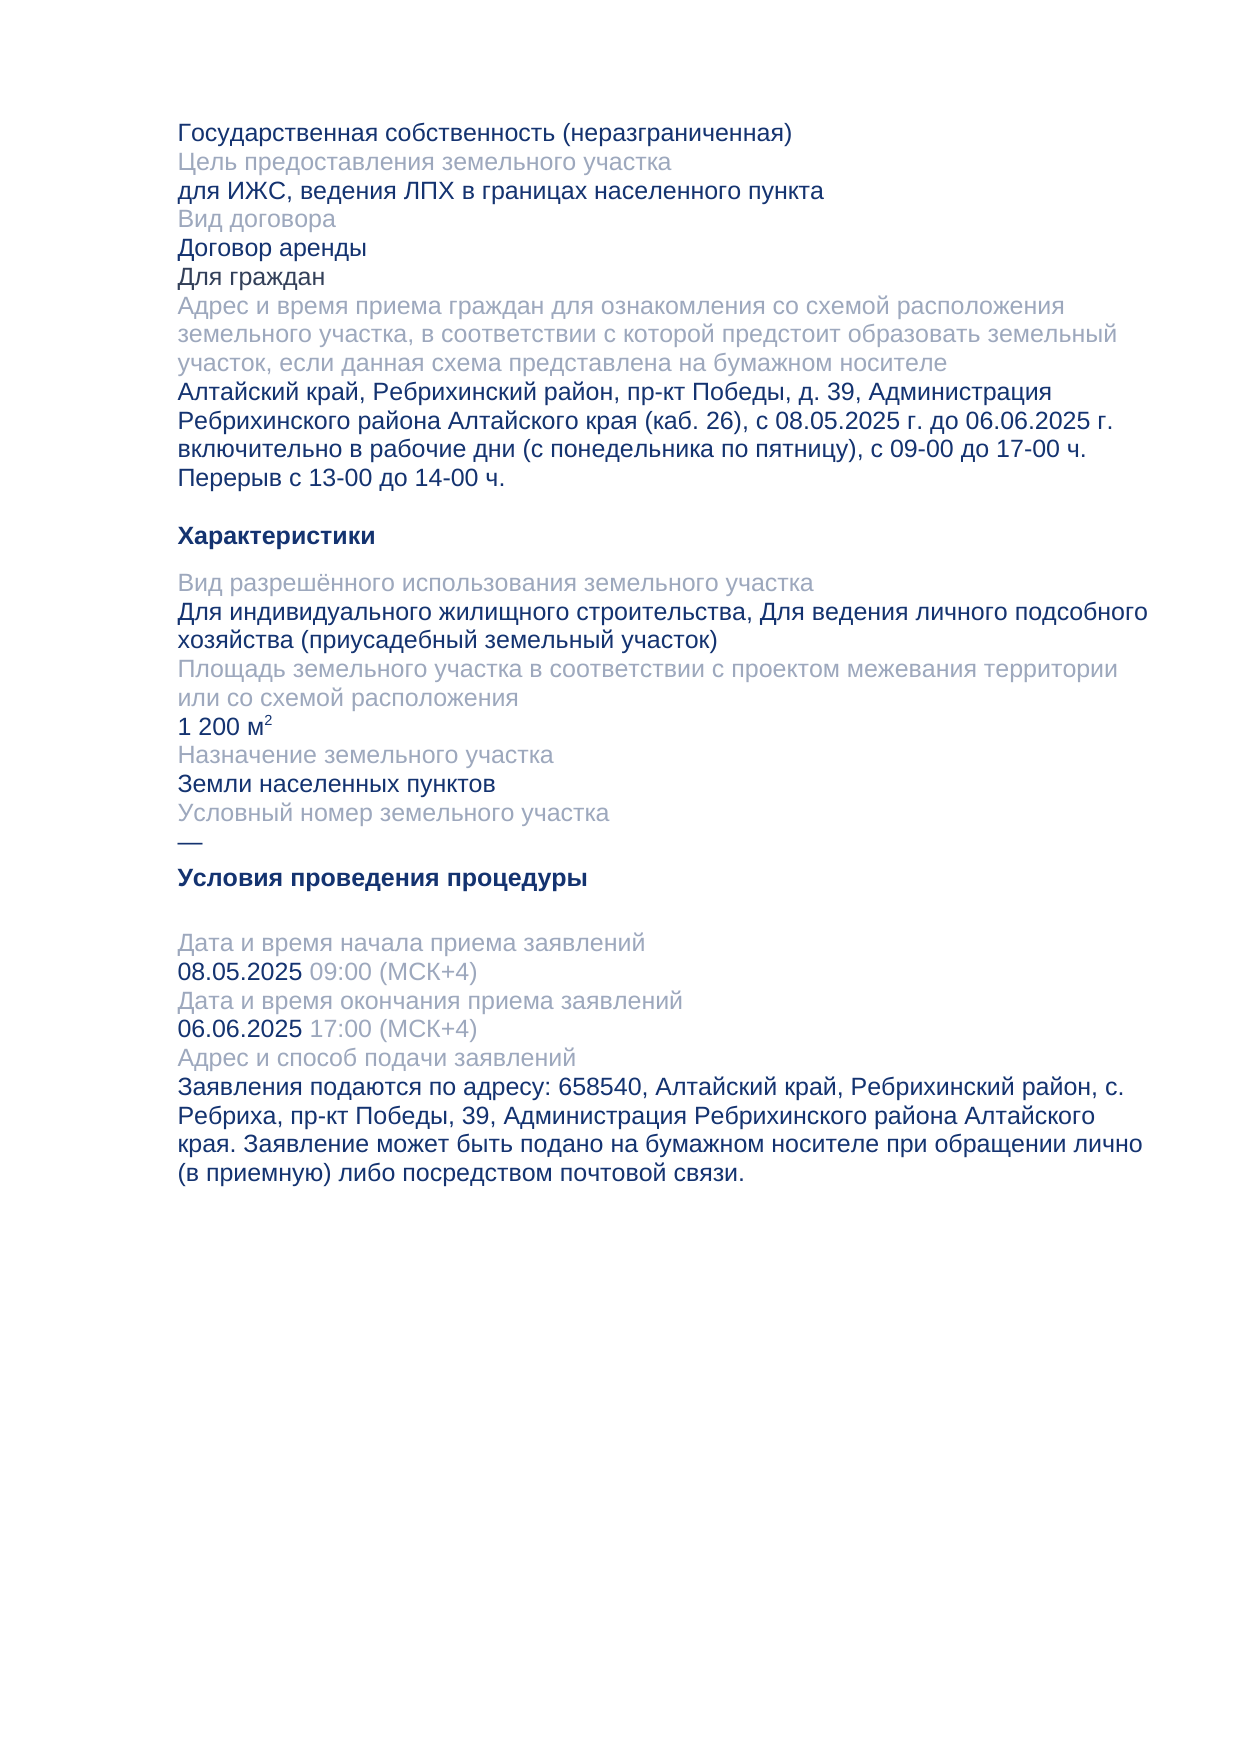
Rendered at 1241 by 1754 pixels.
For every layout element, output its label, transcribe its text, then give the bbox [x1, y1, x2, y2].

text 08.05.2025 09:00 (МСК+4) [177, 957, 1152, 986]
text Адрес и время приема граждан для ознакомления со схемой расположения земельного участка, в соответствии с которой предстоит образовать земельный участок, если данная схема представлена на бумажном носителе [177, 291, 1152, 377]
text Для граждан [177, 262, 1152, 291]
text Дата и время окончания приема заявлений [177, 986, 1152, 1014]
text Условный номер земельного участка [177, 798, 1152, 827]
text Алтайский край, Ребрихинский район, пр-кт Победы, д. 39, Администрация Ребрихинского района Алтайского края (каб. 26), с 08.05.2025 г. до 06.06.2025 г. включительно в рабочие дни (с понедельника по пятницу), с 09-00 до 17-00 ч. Перерыв с 13-00 до 14-00 ч. [177, 377, 1152, 492]
text для ИЖС, ведения ЛПХ в границах населенного пункта [177, 176, 1152, 204]
text Для индивидуального жилищного строительства, Для ведения личного подсобного хозяйства (приусадебный земельный участок) [177, 597, 1152, 654]
text 1 200 м2 [177, 712, 1152, 741]
text Площадь земельного участка в соответствии с проектом межевания территории или со схемой расположения [177, 654, 1152, 712]
text Адрес и способ подачи заявлений [177, 1043, 1152, 1072]
text Назначение земельного участка [177, 741, 1152, 769]
text 06.06.2025 17:00 (МСК+4) [177, 1014, 1152, 1043]
text Договор аренды [177, 233, 1152, 262]
text Вид разрешённого использования земельного участка [177, 568, 1152, 597]
text — [177, 827, 1152, 856]
text Характеристики [177, 521, 1152, 550]
text Цель предоставления земельного участка [177, 147, 1152, 176]
text Земли населенных пунктов [177, 769, 1152, 798]
text Заявления подаются по адресу: 658540, Алтайский край, Ребрихинский район, с. Ребриха, пр-кт Победы, 39, Администрация Ребрихинского района Алтайского края. Заявление может быть подано на бумажном носителе при обращении лично (в приемную) либо посредством почтовой связи. [177, 1072, 1152, 1187]
text Государственная собственность (неразграниченная) [177, 118, 1152, 147]
text Условия проведения процедуры [177, 856, 1152, 892]
text Дата и время начала приема заявлений [177, 928, 1152, 957]
text Вид договора [177, 204, 1152, 233]
